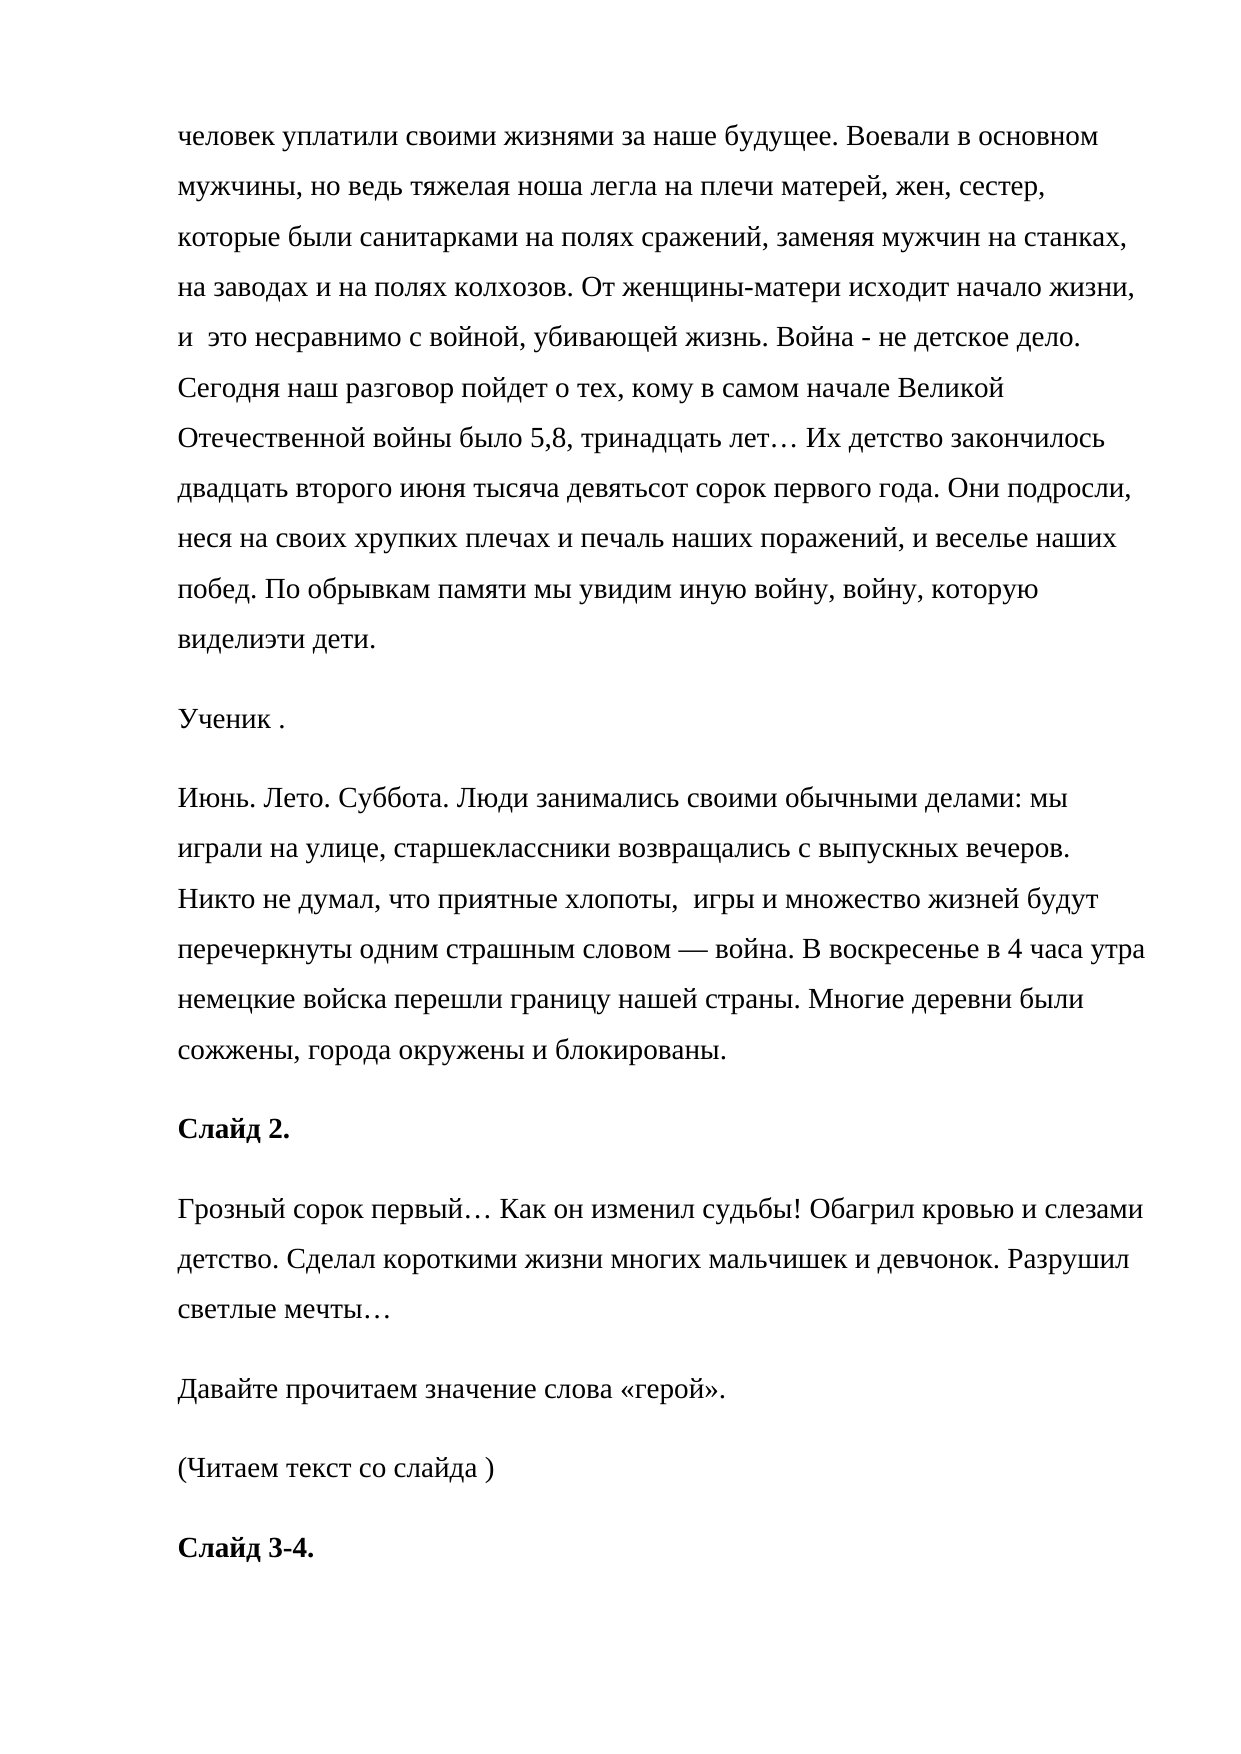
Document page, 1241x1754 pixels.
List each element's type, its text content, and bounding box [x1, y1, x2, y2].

text (Читаем текст со слайда ) [177, 1450, 1152, 1484]
text Июнь. Лето. Суббота. Люди занимались своими обычными делами: мы играли на улице, старшеклассники возвращались с выпускных вечеров. Никто не думал, что приятные хлопоты, игры и множество жизней будут перечеркнуты одним страшным словом — война. В воскресенье в 4 часа утра немецкие войска перешли границу нашей страны. Многие деревни были сожжены, города окружены и блокированы. [177, 780, 1152, 1065]
text Давайте прочитаем значение слова «герой». [177, 1371, 1152, 1404]
text Ученик . [177, 701, 1152, 734]
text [177, 118, 1152, 655]
text Слайд 2. [177, 1111, 1152, 1145]
text Грозный сорок первый… Как он изменил судьбы! Обагрил кровью и слезами детство. Сделал короткими жизни многих мальчишек и девчонок. Разрушил светлые мечты… [177, 1191, 1152, 1325]
text Слайд 3-4. [177, 1530, 1152, 1563]
